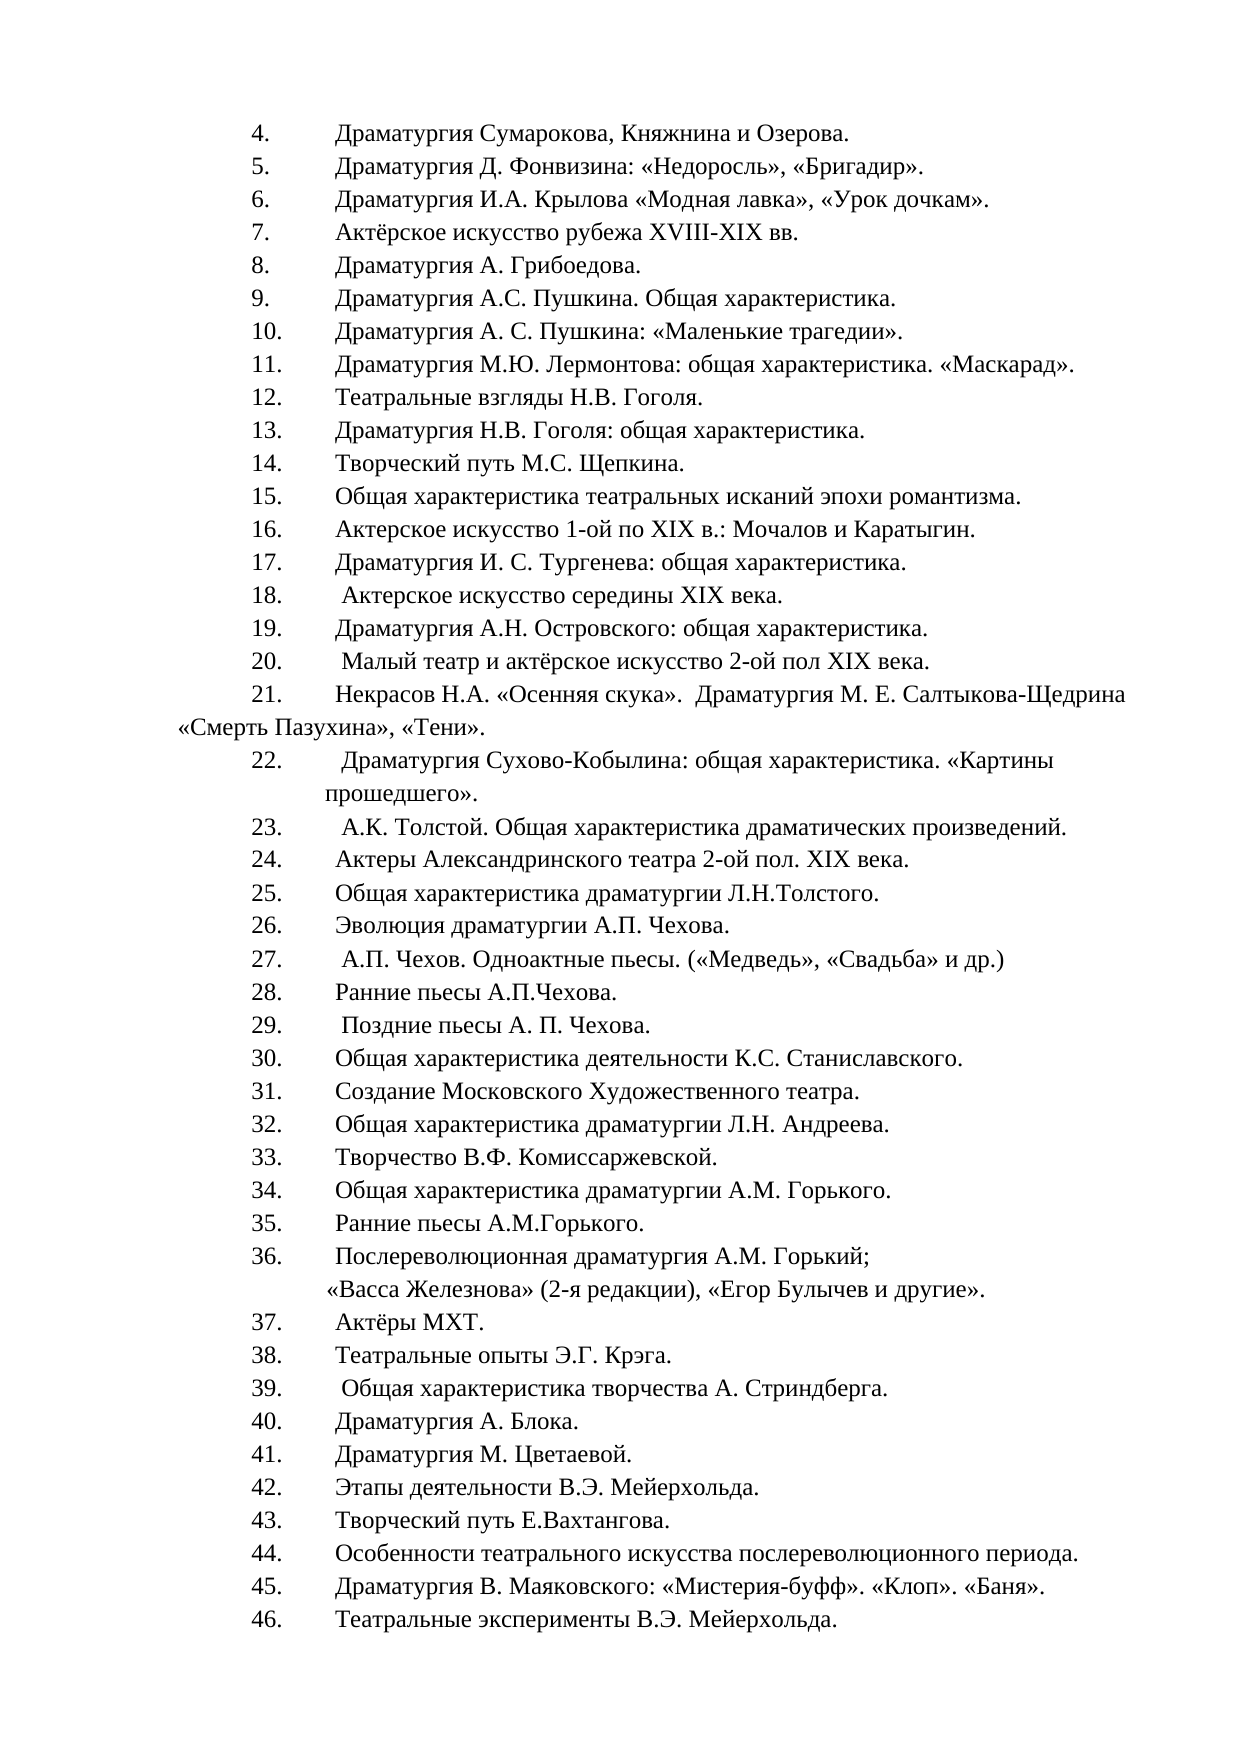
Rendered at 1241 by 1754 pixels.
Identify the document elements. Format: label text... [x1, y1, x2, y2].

list Актерское искусство середины XIX века. [177, 580, 1152, 609]
text «Васса Железнова» (2-я редакции), «Егор Булычев и другие». [177, 1274, 1152, 1303]
list Драматургия А.С. Пушкина. Общая характеристика. [177, 283, 1152, 312]
list Драматургия Н.В. Гоголя: общая характеристика. [177, 415, 1152, 444]
list Создание Московского Художественного театра. [177, 1076, 1152, 1104]
list Послереволюционная драматургия А.М. Горький; [177, 1241, 1152, 1269]
list Театральные эксперименты В.Э. Мейерхольда. [177, 1604, 1152, 1633]
list Драматургия М. Цветаевой. [177, 1439, 1152, 1468]
list Драматургия И. С. Тургенева: общая характеристика. [177, 547, 1152, 576]
list Этапы деятельности В.Э. Мейерхольда. [177, 1472, 1152, 1501]
list Эволюция драматургии А.П. Чехова. [177, 911, 1152, 939]
text прошедшего». [177, 778, 1152, 807]
list Некрасов Н.А. «Осенняя скука». Драматургия М. Е. Салтыкова-Щедрина «Смерть Пазухина», «Тени». [177, 679, 1152, 741]
list Драматургия А.Н. Островского: общая характеристика. [177, 613, 1152, 642]
list Общая характеристика драматургии Л.Н.Толстого. [177, 878, 1152, 906]
list Драматургия И.А. Крылова «Модная лавка», «Урок дочкам». [177, 184, 1152, 213]
list Актерское искусство 1-ой по XIX в.: Мочалов и Каратыгин. [177, 514, 1152, 543]
list Ранние пьесы А.М.Горького. [177, 1208, 1152, 1237]
list Театральные опыты Э.Г. Крэга. [177, 1340, 1152, 1369]
list Драматургия Сухово-Кобылина: общая характеристика. «Картины [177, 746, 1152, 774]
list Драматургия А. Блока. [177, 1406, 1152, 1435]
list Творчество В.Ф. Комиссаржевской. [177, 1142, 1152, 1171]
list Актёры МХТ. [177, 1307, 1152, 1336]
list Общая характеристика драматургии А.М. Горького. [177, 1175, 1152, 1203]
list Актеры Александринского театра 2-ой пол. XIX века. [177, 844, 1152, 873]
list А.К. Толстой. Общая характеристика драматических произведений. [177, 812, 1152, 840]
list Творческий путь М.С. Щепкина. [177, 448, 1152, 477]
list Драматургия В. Маяковского: «Мистерия-буфф». «Клоп». «Баня». [177, 1571, 1152, 1600]
list Драматургия М.Ю. Лермонтова: общая характеристика. «Маскарад». [177, 349, 1152, 378]
list Драматургия Сумарокова, Княжнина и Озерова. [177, 118, 1152, 147]
list Поздние пьесы А. П. Чехова. [177, 1010, 1152, 1038]
list Общая характеристика театральных исканий эпохи романтизма. [177, 481, 1152, 510]
list Особенности театрального искусства послереволюционного периода. [177, 1538, 1152, 1567]
list Общая характеристика драматургии Л.Н. Андреева. [177, 1109, 1152, 1137]
list Театральные взгляды Н.В. Гоголя. [177, 382, 1152, 411]
list Творческий путь Е.Вахтангова. [177, 1505, 1152, 1534]
list Драматургия А. Грибоедова. [177, 250, 1152, 279]
list Общая характеристика деятельности К.С. Станиславского. [177, 1043, 1152, 1071]
list Общая характеристика творчества А. Стриндберга. [177, 1373, 1152, 1402]
list Ранние пьесы А.П.Чехова. [177, 977, 1152, 1005]
list Актёрское искусство рубежа XVIII-XIX вв. [177, 217, 1152, 246]
list А.П. Чехов. Одноактные пьесы. («Медведь», «Свадьба» и др.) [177, 944, 1152, 972]
list Драматургия Д. Фонвизина: «Недоросль», «Бригадир». [177, 151, 1152, 180]
list Малый театр и актёрское искусство 2-ой пол XIX века. [177, 646, 1152, 675]
list Драматургия А. С. Пушкина: «Маленькие трагедии». [177, 316, 1152, 345]
